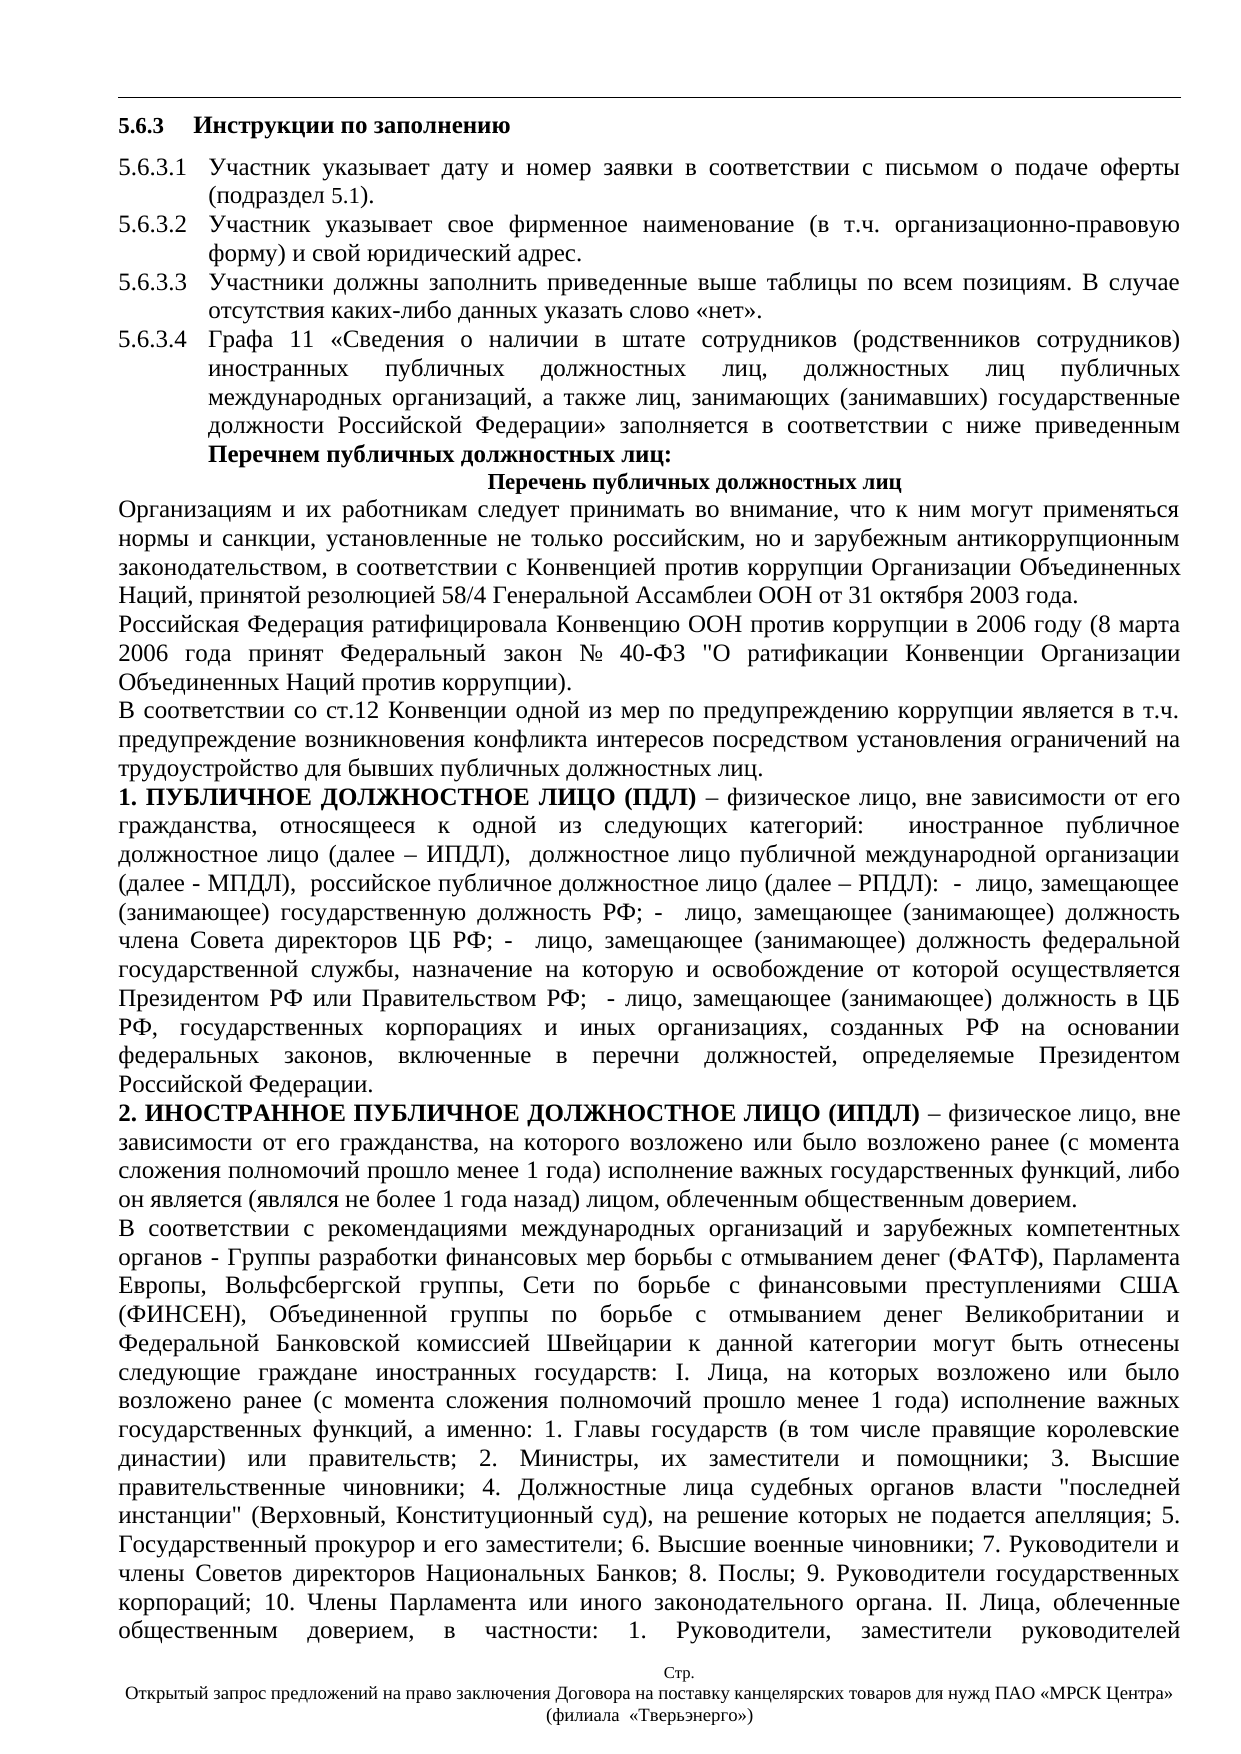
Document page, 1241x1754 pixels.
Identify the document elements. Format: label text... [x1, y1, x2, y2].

text Российская Федерация ратифицировала Конвенцию ООН против коррупции в 2006 году (8 марта 2006 года принят Федеральный закон № 40-ФЗ "О ратификации Конвенции Организации Объединенных Наций против коррупции). [118, 609, 1181, 696]
text Организациям и их работникам следует принимать во внимание, что к ним могут применяться нормы и санкции, установленные не только российским, но и зарубежным антикоррупционным законодательством, в соответствии с Конвенцией против коррупции Организации Объединенных Наций, принятой резолюцией 58/4 Генеральной Ассамблеи ООН от 31 октября 2003 года. [118, 494, 1181, 609]
list Участник указывает дату и номер заявки в соответствии с письмом о подаче оферты (подраздел 5.1). [118, 152, 1181, 209]
text 2. ИНОСТРАННОЕ ПУБЛИЧНОЕ ДОЛЖНОСТНОЕ ЛИЦО (ИПДЛ) – физическое лицо, вне зависимости от его гражданства, на которого возложено или было возложено ранее (с момента сложения полномочий прошло менее 1 года) исполнение важных государственных функций, либо он является (являлся не более 1 года назад) лицом, облеченным общественным доверием. [118, 1098, 1181, 1213]
list Участник указывает свое фирменное наименование (в т.ч. организационно-правовую форму) и свой юридический адрес. [118, 209, 1181, 267]
subtitle Инструкции по заполнению [118, 111, 1181, 139]
list Графа 11 «Сведения о наличии в штате сотрудников (родственников сотрудников) иностранных публичных должностных лиц, должностных лиц публичных международных организаций, а также лиц, занимающих (занимавших) государственные должности Российской Федерации» заполняется в соответствии с ниже приведенным Перечнем публичных должностных лиц: [118, 324, 1181, 468]
text 1. ПУБЛИЧНОЕ ДОЛЖНОСТНОЕ ЛИЦО (ПДЛ) – физическое лицо, вне зависимости от его гражданства, относящееся к одной из следующих категорий: иностранное публичное должностное лицо (далее – ИПДЛ), должностное лицо публичной международной организации (далее - МПДЛ), российское публичное должностное лицо (далее – РПДЛ): - лицо, замещающее (занимающее) государственную должность РФ; - лицо, замещающее (занимающее) должность члена Совета директоров ЦБ РФ; - лицо, замещающее (занимающее) должность федеральной государственной службы, назначение на которую и освобождение от которой осуществляется Президентом РФ или Правительством РФ; - лицо, замещающее (занимающее) должность в ЦБ РФ, государственных корпорациях и иных организациях, созданных РФ на основании федеральных законов, включенные в перечни должностей, определяемые Президентом Российской Федерации. [118, 782, 1181, 1098]
text В соответствии со ст.12 Конвенции одной из мер по предупреждению коррупции является в т.ч. предупреждение возникновения конфликта интересов посредством установления ограничений на трудоустройство для бывших публичных должностных лиц. [118, 696, 1181, 782]
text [118, 1213, 1181, 1644]
list Участники должны заполнить приведенные выше таблицы по всем позициям. В случае отсутствия каких-либо данных указать слово «нет». [118, 267, 1181, 324]
list Перечень публичных должностных лиц [208, 468, 1181, 494]
